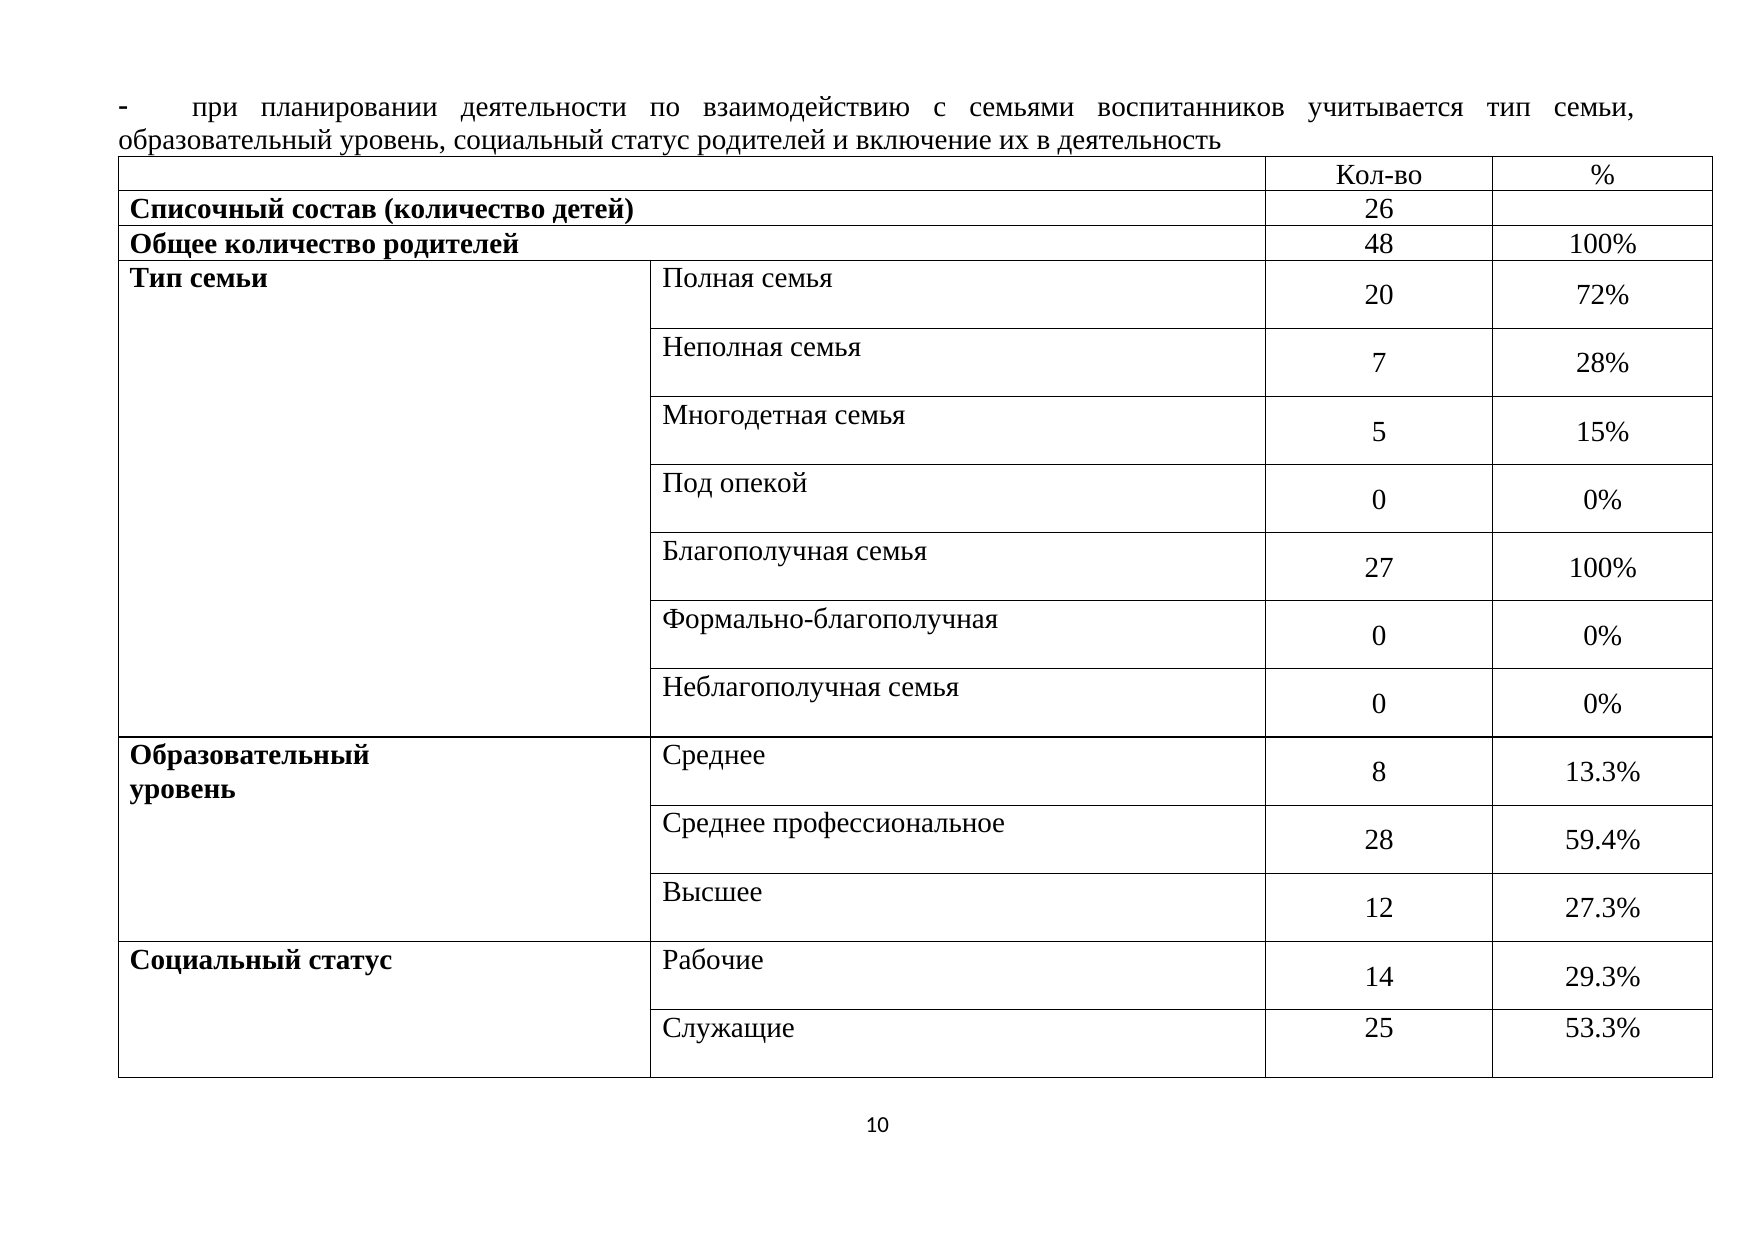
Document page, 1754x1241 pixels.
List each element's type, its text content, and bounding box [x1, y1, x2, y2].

table_cell 59.4% [1493, 806, 1712, 873]
table_cell Среднее профессиональное [651, 806, 1265, 873]
table_cell 7 [1266, 329, 1492, 396]
table_cell 26 [1266, 191, 1492, 225]
table_cell 72% [1493, 261, 1712, 328]
table_cell Рабочие [651, 942, 1265, 1009]
table_header [119, 157, 1265, 190]
table_cell Списочный состав (количество детей) [119, 191, 1265, 225]
table_cell 28 [1266, 806, 1492, 873]
table_cell 48 [1266, 226, 1492, 259]
table_cell Неполная семья [651, 329, 1265, 396]
table_cell 100% [1493, 533, 1712, 600]
table_cell 8 [1266, 738, 1492, 804]
table_cell 29.3% [1493, 942, 1712, 1009]
table_cell Общее количество родителей [119, 226, 1265, 259]
table_cell 0 [1266, 669, 1492, 736]
table_cell 53.3% [1493, 1010, 1712, 1077]
table_header % [1493, 157, 1712, 190]
table_cell Тип семьи [119, 261, 650, 736]
table_cell 100% [1493, 226, 1712, 259]
table_cell Социальный статус [119, 942, 650, 1077]
table_cell 0 [1266, 601, 1492, 668]
table_cell Под опекой [651, 465, 1265, 532]
table_cell 0% [1493, 465, 1712, 532]
table_cell [1493, 191, 1712, 225]
table_cell 0 [1266, 465, 1492, 532]
table_cell 5 [1266, 397, 1492, 464]
table_cell Полная семья [651, 261, 1265, 328]
table_cell 27 [1266, 533, 1492, 600]
table_cell Образовательный уровень [119, 738, 650, 941]
table_cell 27.3% [1493, 874, 1712, 941]
table_cell Неблагополучная семья [651, 669, 1265, 736]
table_cell Служащие [651, 1010, 1265, 1077]
table_cell Среднее [651, 738, 1265, 804]
table_cell 20 [1266, 261, 1492, 328]
table_cell Многодетная семья [651, 397, 1265, 464]
list при планировании деятельности по взаимодействию с семьями воспитанников учитывается тип семьи, образовательный уровень, социальный статус родителей и включение их в деятельность [118, 89, 1636, 156]
table_cell 0% [1493, 669, 1712, 736]
table_cell 25 [1266, 1010, 1492, 1077]
table_cell Формально-благополучная [651, 601, 1265, 668]
table_header Кол-во [1266, 157, 1492, 190]
table_cell 13.3% [1493, 738, 1712, 804]
table_cell 14 [1266, 942, 1492, 1009]
table_cell Высшее [651, 874, 1265, 941]
table_cell Благополучная семья [651, 533, 1265, 600]
table_cell 0% [1493, 601, 1712, 668]
table_cell 28% [1493, 329, 1712, 396]
table_cell 12 [1266, 874, 1492, 941]
table_cell 15% [1493, 397, 1712, 464]
